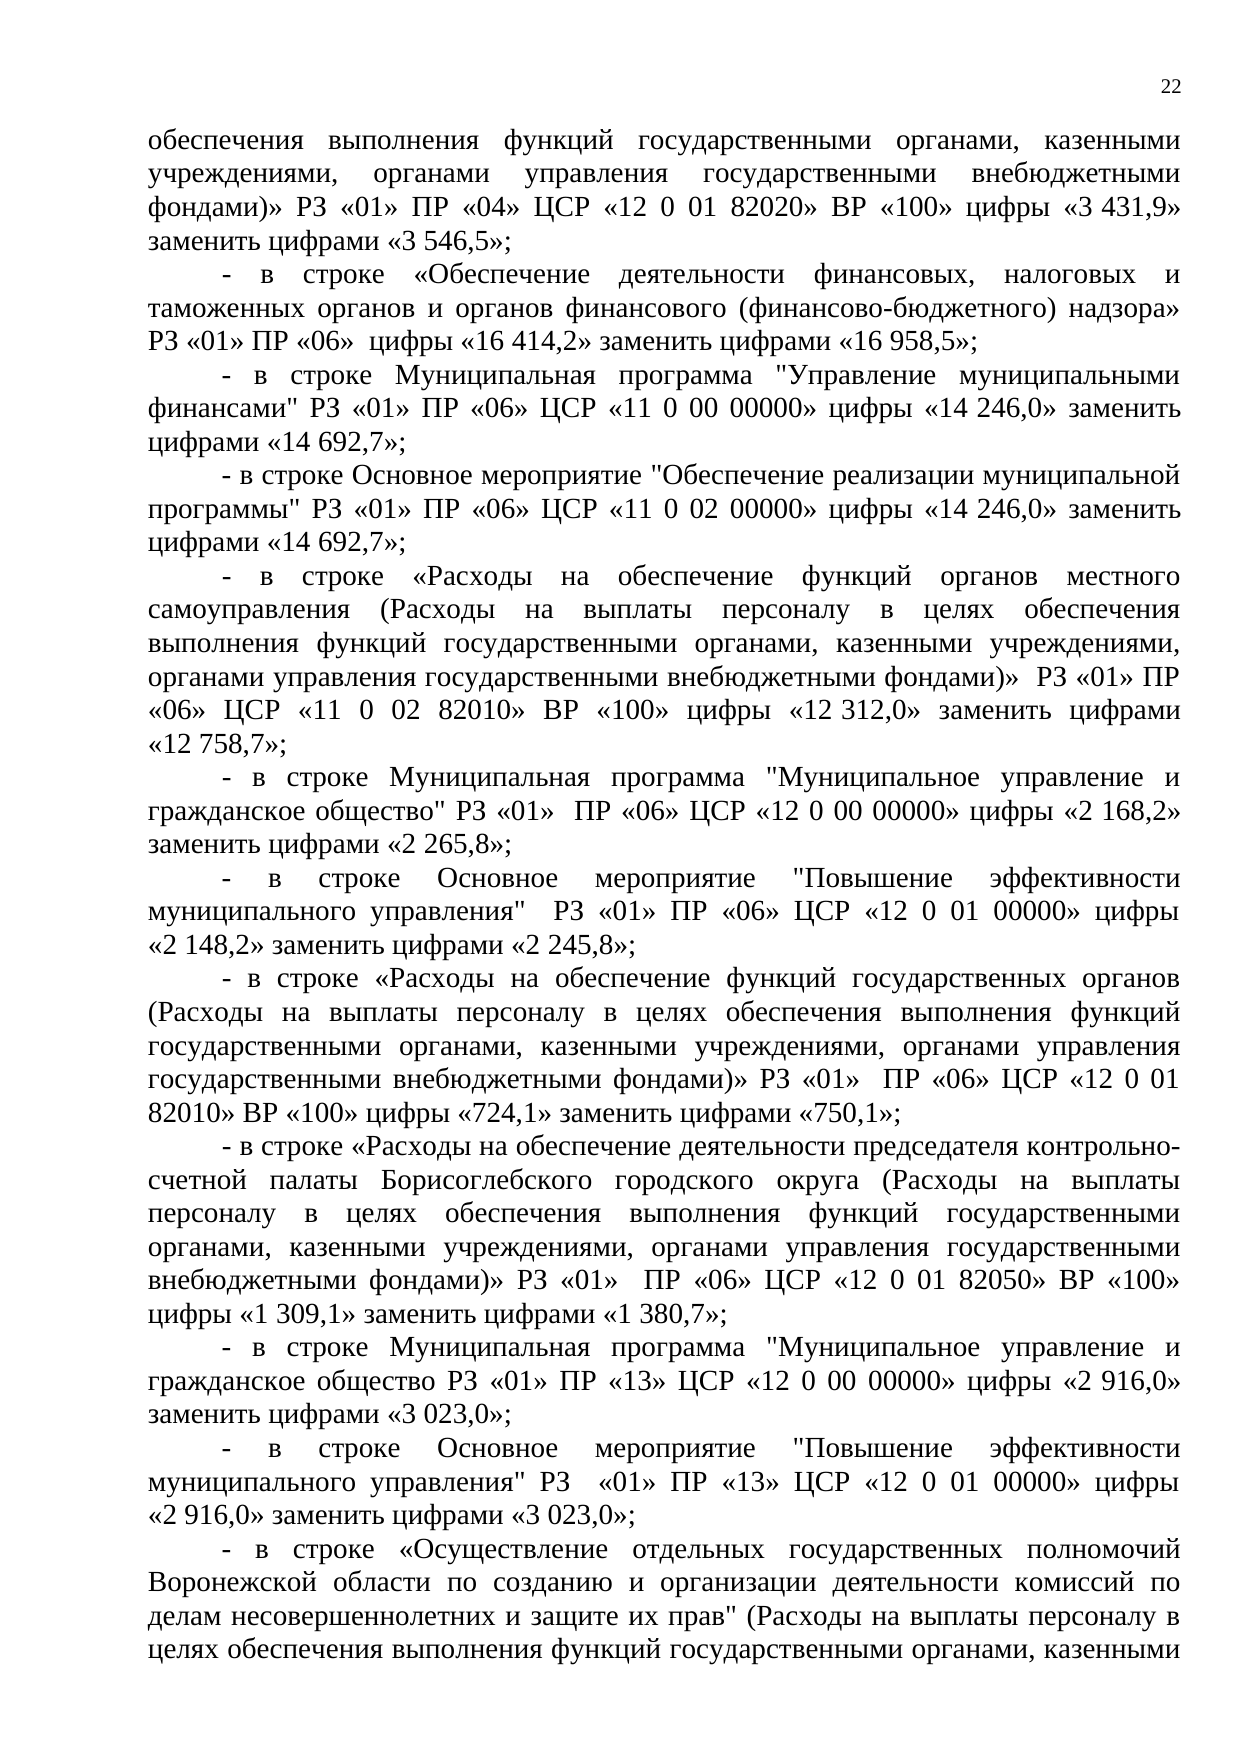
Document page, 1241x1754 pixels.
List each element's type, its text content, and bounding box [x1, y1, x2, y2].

text - в строке «Обеспечение деятельности финансовых, налоговых и таможенных органов и органов финансового (финансово-бюджетного) надзора» РЗ «01» ПР «06» цифры «16 414,2» заменить цифрами «16 958,5»; [148, 256, 1181, 357]
text - в строке «Расходы на обеспечение функций государственных органов (Расходы на выплаты персоналу в целях обеспечения выполнения функций государственными органами, казенными учреждениями, органами управления государственными внебюджетными фондами)» РЗ «01» ПР «06» ЦСР «12 0 01 82010» ВР «100» цифры «724,1» заменить цифрами «750,1»; [148, 961, 1181, 1128]
text - в строке Основное мероприятие "Повышение эффективности муниципального управления" РЗ «01» ПР «06» ЦСР «12 0 01 00000» цифры «2 148,2» заменить цифрами «2 245,8»; [148, 860, 1181, 961]
text - в строке «Расходы на обеспечение деятельности председателя контрольно-счетной палаты Борисоглебского городского округа (Расходы на выплаты персоналу в целях обеспечения выполнения функций государственными органами, казенными учреждениями, органами управления государственными внебюджетными фондами)» РЗ «01» ПР «06» ЦСР «12 0 01 82050» ВР «100» цифры «1 309,1» заменить цифрами «1 380,7»; [148, 1128, 1181, 1329]
text - в строке «Расходы на обеспечение функций органов местного самоуправления (Расходы на выплаты персоналу в целях обеспечения выполнения функций государственными органами, казенными учреждениями, органами управления государственными внебюджетными фондами)» РЗ «01» ПР «06» ЦСР «11 0 02 82010» ВР «100» цифры «12 312,0» заменить цифрами «12 758,7»; [148, 558, 1181, 759]
text - в строке Основное мероприятие "Обеспечение реализации муниципальной программы" РЗ «01» ПР «06» ЦСР «11 0 02 00000» цифры «14 246,0» заменить цифрами «14 692,7»; [148, 457, 1181, 558]
text - в строке Основное мероприятие "Повышение эффективности муниципального управления" РЗ «01» ПР «13» ЦСР «12 0 01 00000» цифры «2 916,0» заменить цифрами «3 023,0»; [148, 1430, 1181, 1531]
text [148, 122, 1181, 256]
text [148, 1531, 1181, 1665]
text - в строке Муниципальная программа "Муниципальное управление и гражданское общество РЗ «01» ПР «13» ЦСР «12 0 00 00000» цифры «2 916,0» заменить цифрами «3 023,0»; [148, 1329, 1181, 1430]
text - в строке Муниципальная программа "Управление муниципальными финансами" РЗ «01» ПР «06» ЦСР «11 0 00 00000» цифры «14 246,0» заменить цифрами «14 692,7»; [148, 357, 1181, 457]
text - в строке Муниципальная программа "Муниципальное управление и гражданское общество" РЗ «01» ПР «06» ЦСР «12 0 00 00000» цифры «2 168,2» заменить цифрами «2 265,8»; [148, 759, 1181, 860]
